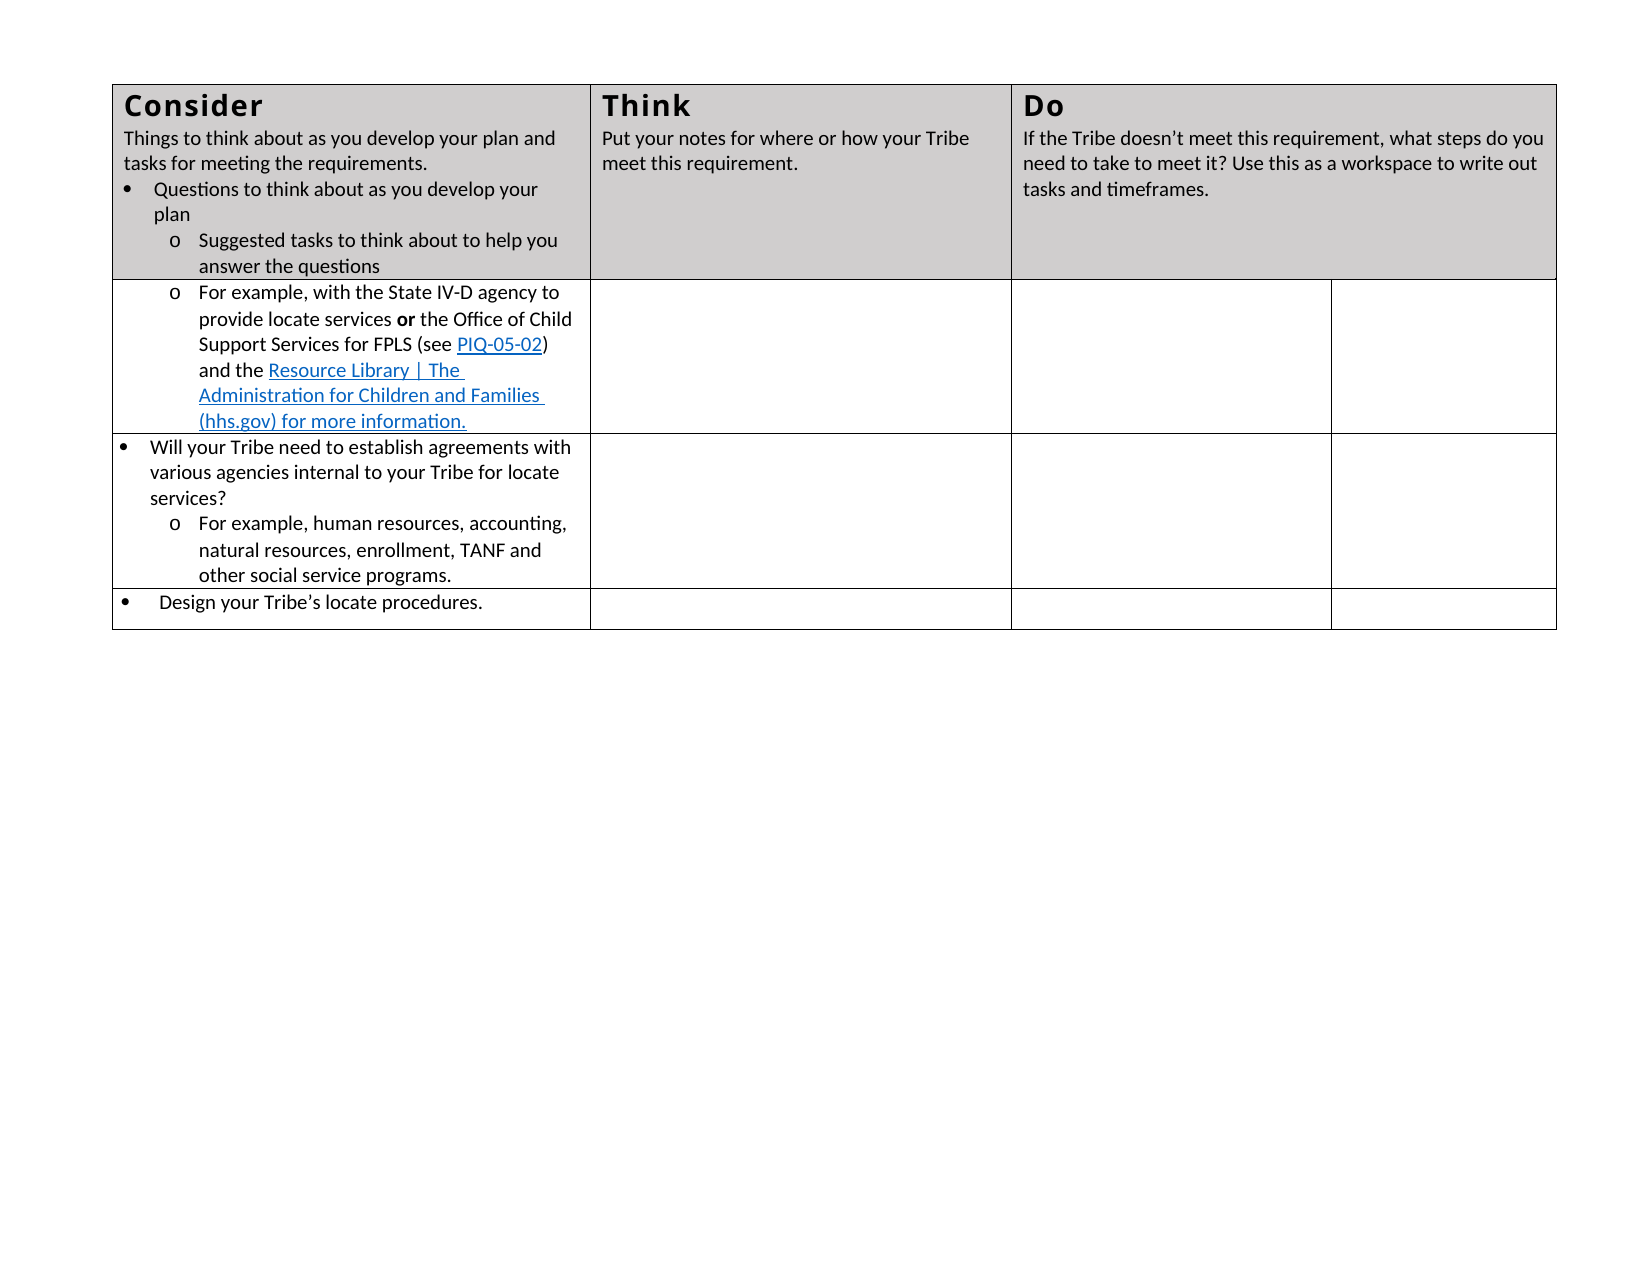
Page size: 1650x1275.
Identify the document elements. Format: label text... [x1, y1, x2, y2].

table_cell [1332, 434, 1556, 588]
table_cell [1012, 434, 1331, 588]
table_cell Design your Tribe’s locate procedures. [113, 589, 590, 628]
table_cell [1332, 589, 1556, 628]
table_header Consider Things to think about as you develop your plan and tasks for meeting the requirements. Questions to think about as you develop your plan Suggested tasks to think about to help you answer the questions [113, 85, 590, 279]
table_cell [591, 589, 1011, 628]
table_cell [591, 280, 1011, 433]
table_cell Will your Tribe need to establish agreements with various agencies internal to your Tribe for locate services? For example, human resources, accounting, natural resources, enrollment, TANF and other social service programs. [113, 434, 590, 588]
table_cell [591, 434, 1011, 588]
table_cell [1012, 589, 1331, 628]
table_header Think Put your notes for where or how your Tribe meet this requirement. [591, 85, 1011, 279]
table_cell [1332, 280, 1556, 433]
table_header Do If the Tribe doesn’t meet this requirement, what steps do you need to take to meet it? Use this as a workspace to write out tasks and timeframes. [1012, 85, 1556, 279]
table_cell [1012, 280, 1331, 433]
